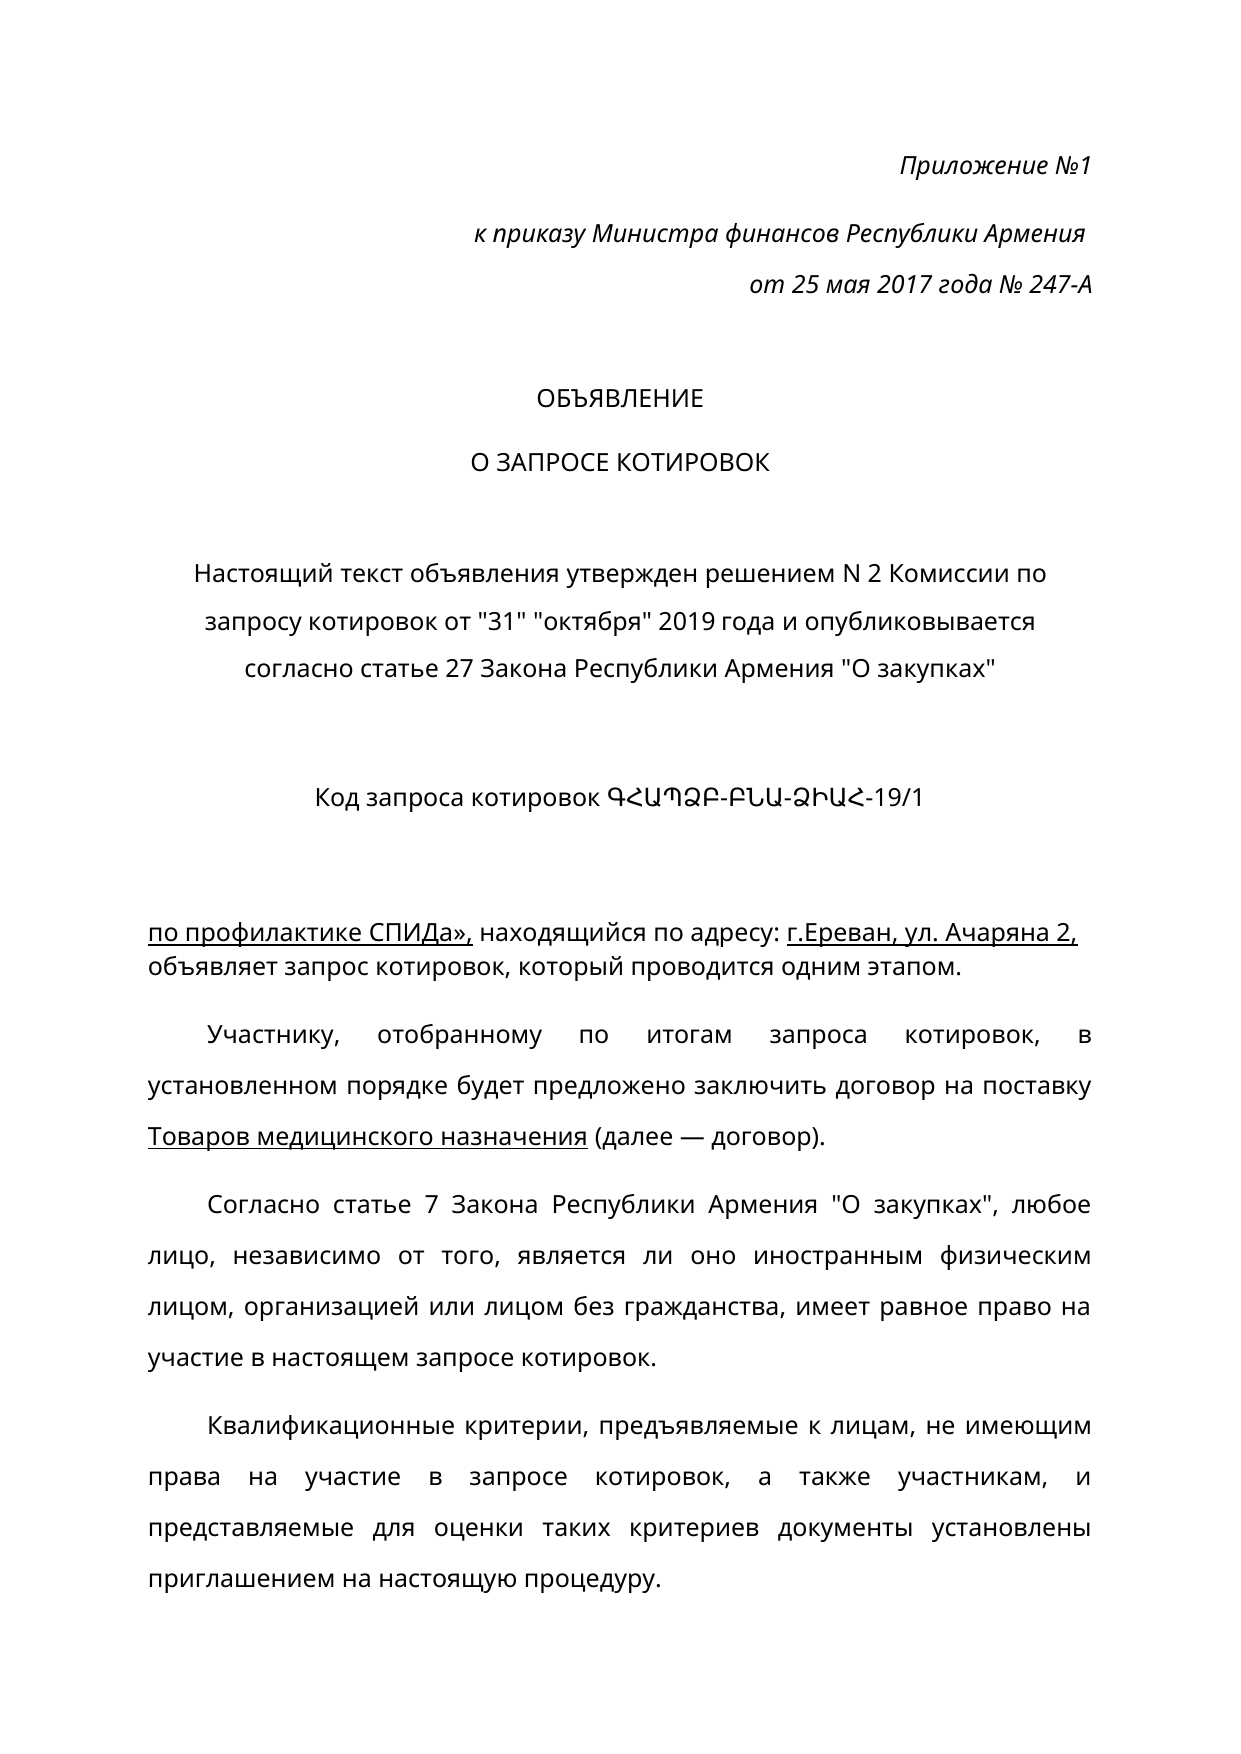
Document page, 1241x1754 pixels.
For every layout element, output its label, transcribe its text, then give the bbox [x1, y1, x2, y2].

text к приказу Министра финансов Республики Армения от 25 мая 2017 года № 247-A [148, 215, 1092, 301]
text О ЗАПРОСЕ КОТИРОВОК [148, 445, 1092, 479]
text объявляет запрос котировок, который проводится одним этапом. [148, 949, 1092, 983]
text Приложение №1 [148, 148, 1092, 182]
text по профилактике СПИДа», находящийся по адресу: г.Ереван, ул. Ачаряна 2, [148, 915, 1092, 949]
text Настоящий текст объявления утвержден решением N 2 Комиссии по запросу котировок от "31" "октября" 2019 года и опубликовывается согласно статье 27 Закона Республики Армения "О закупках" [148, 556, 1092, 685]
text Участнику, отобранному по итогам запроса котировок, в установленном порядке будет предложено заключить договор на поставку Товаров медицинского назначения (далее — договор). [148, 1017, 1092, 1153]
text Квалификационные критерии, предъявляемые к лицам, не имеющим права на участие в запросе котировок, а также участникам, и представляемые для оценки таких критериев документы установлены приглашением на настоящую процедуру. [148, 1407, 1092, 1594]
text Код запроса котировок ԳՀԱՊՁԲ-ԲՆԱ-ՁԻԱՀ-19/1 [148, 779, 1092, 814]
text Согласно статье 7 Закона Республики Армения "О закупках", любое лицо, независимо от того, является ли оно иностранным физическим лицом, организацией или лицом без гражданства, имеет равное право на участие в настоящем запросе котировок. [148, 1187, 1092, 1374]
text ОБЪЯВЛЕНИЕ [148, 381, 1092, 415]
